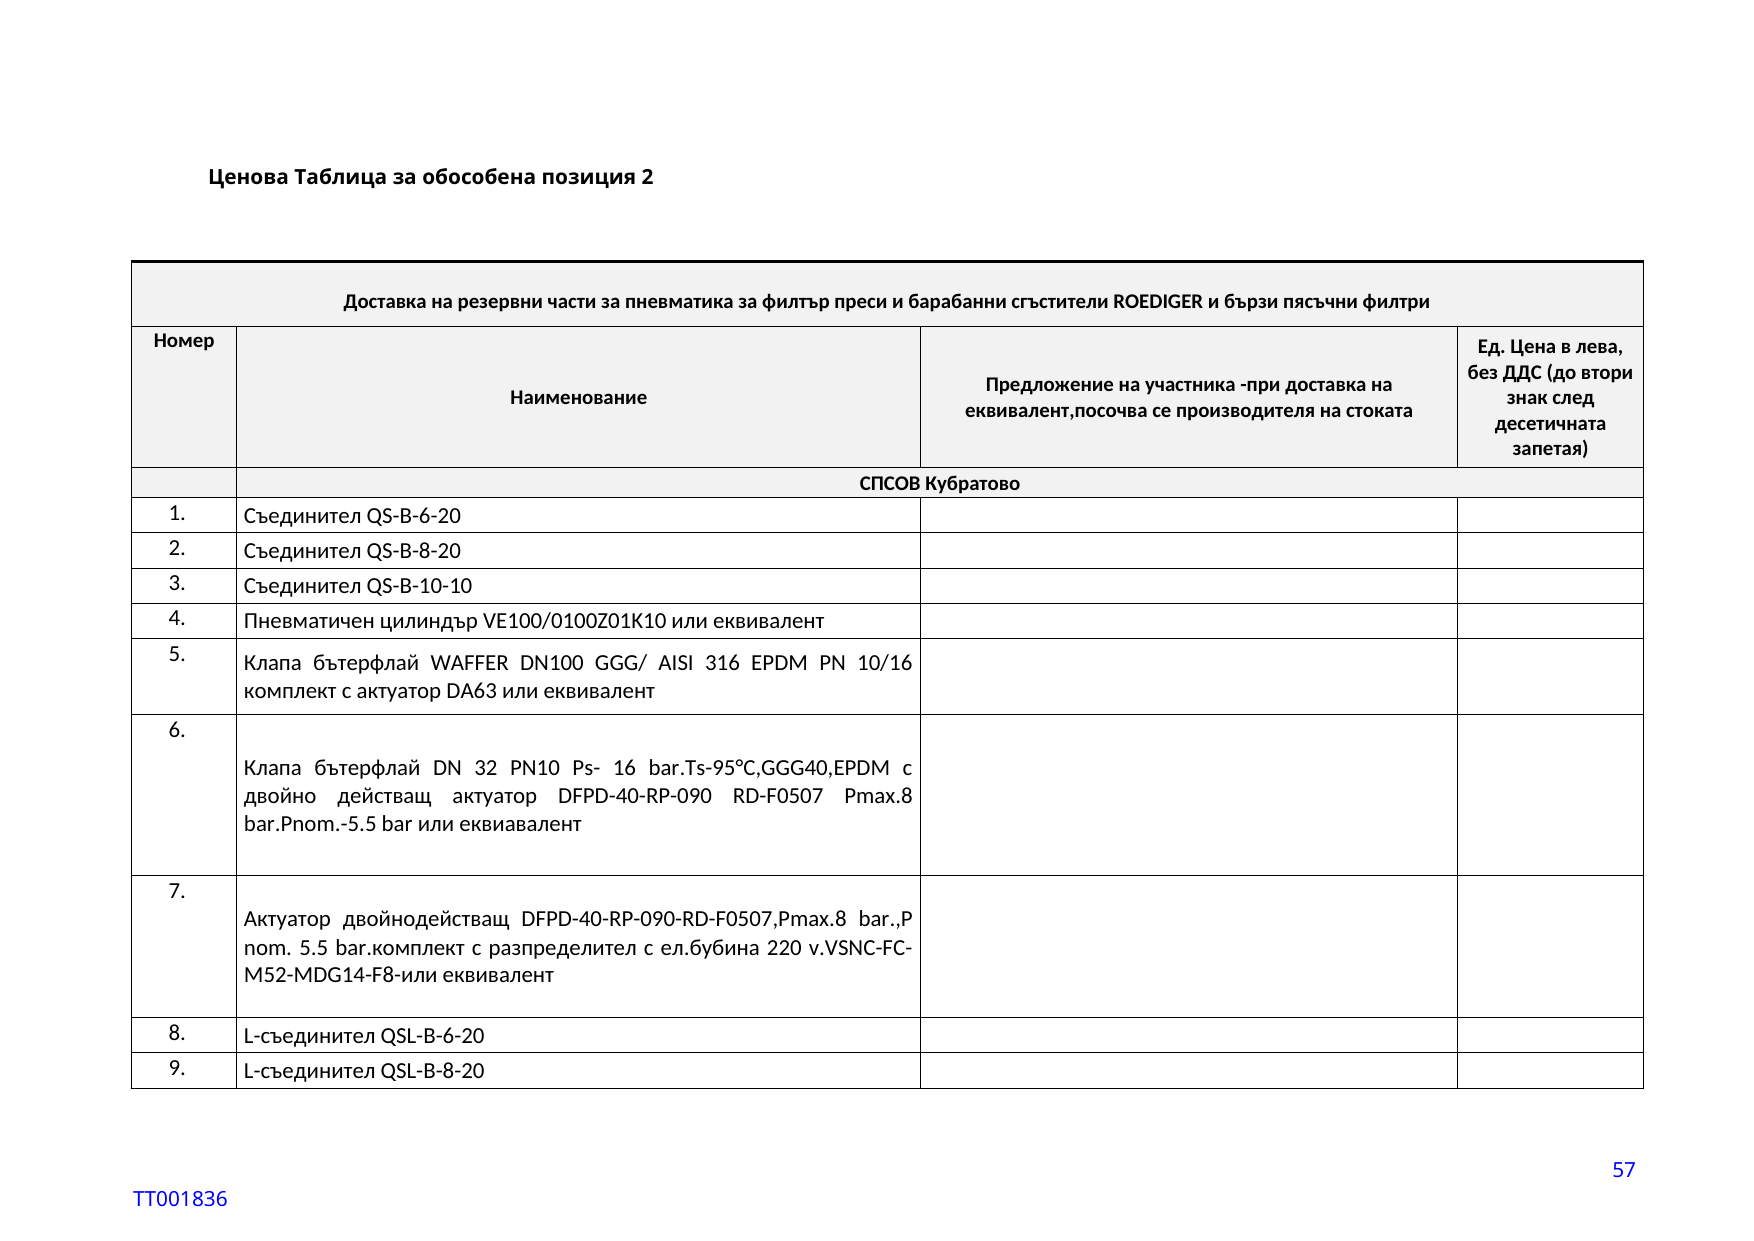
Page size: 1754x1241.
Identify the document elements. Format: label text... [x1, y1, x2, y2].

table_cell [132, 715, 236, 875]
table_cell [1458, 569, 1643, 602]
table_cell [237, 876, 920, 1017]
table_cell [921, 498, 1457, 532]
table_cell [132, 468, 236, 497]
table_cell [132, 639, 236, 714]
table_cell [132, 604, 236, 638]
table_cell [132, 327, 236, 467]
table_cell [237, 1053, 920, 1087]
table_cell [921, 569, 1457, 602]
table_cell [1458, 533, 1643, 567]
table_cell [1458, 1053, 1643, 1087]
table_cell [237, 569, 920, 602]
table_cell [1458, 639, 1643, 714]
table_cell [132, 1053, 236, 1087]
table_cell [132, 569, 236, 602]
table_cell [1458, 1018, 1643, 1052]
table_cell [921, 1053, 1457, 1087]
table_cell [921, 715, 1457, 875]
text Ценова Таблица за обособена позиция 2 [208, 162, 1536, 191]
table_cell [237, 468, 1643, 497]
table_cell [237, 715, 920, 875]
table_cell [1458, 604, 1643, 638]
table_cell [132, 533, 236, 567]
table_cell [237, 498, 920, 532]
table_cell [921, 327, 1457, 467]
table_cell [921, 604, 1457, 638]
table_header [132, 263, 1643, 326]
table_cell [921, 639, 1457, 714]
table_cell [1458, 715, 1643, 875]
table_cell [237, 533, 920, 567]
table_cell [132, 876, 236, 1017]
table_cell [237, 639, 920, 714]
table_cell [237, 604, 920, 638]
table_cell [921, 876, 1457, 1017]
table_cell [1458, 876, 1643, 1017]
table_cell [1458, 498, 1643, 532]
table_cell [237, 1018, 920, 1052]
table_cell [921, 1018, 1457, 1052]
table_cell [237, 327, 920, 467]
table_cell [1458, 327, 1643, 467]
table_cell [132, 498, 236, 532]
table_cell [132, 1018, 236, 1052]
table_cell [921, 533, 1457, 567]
